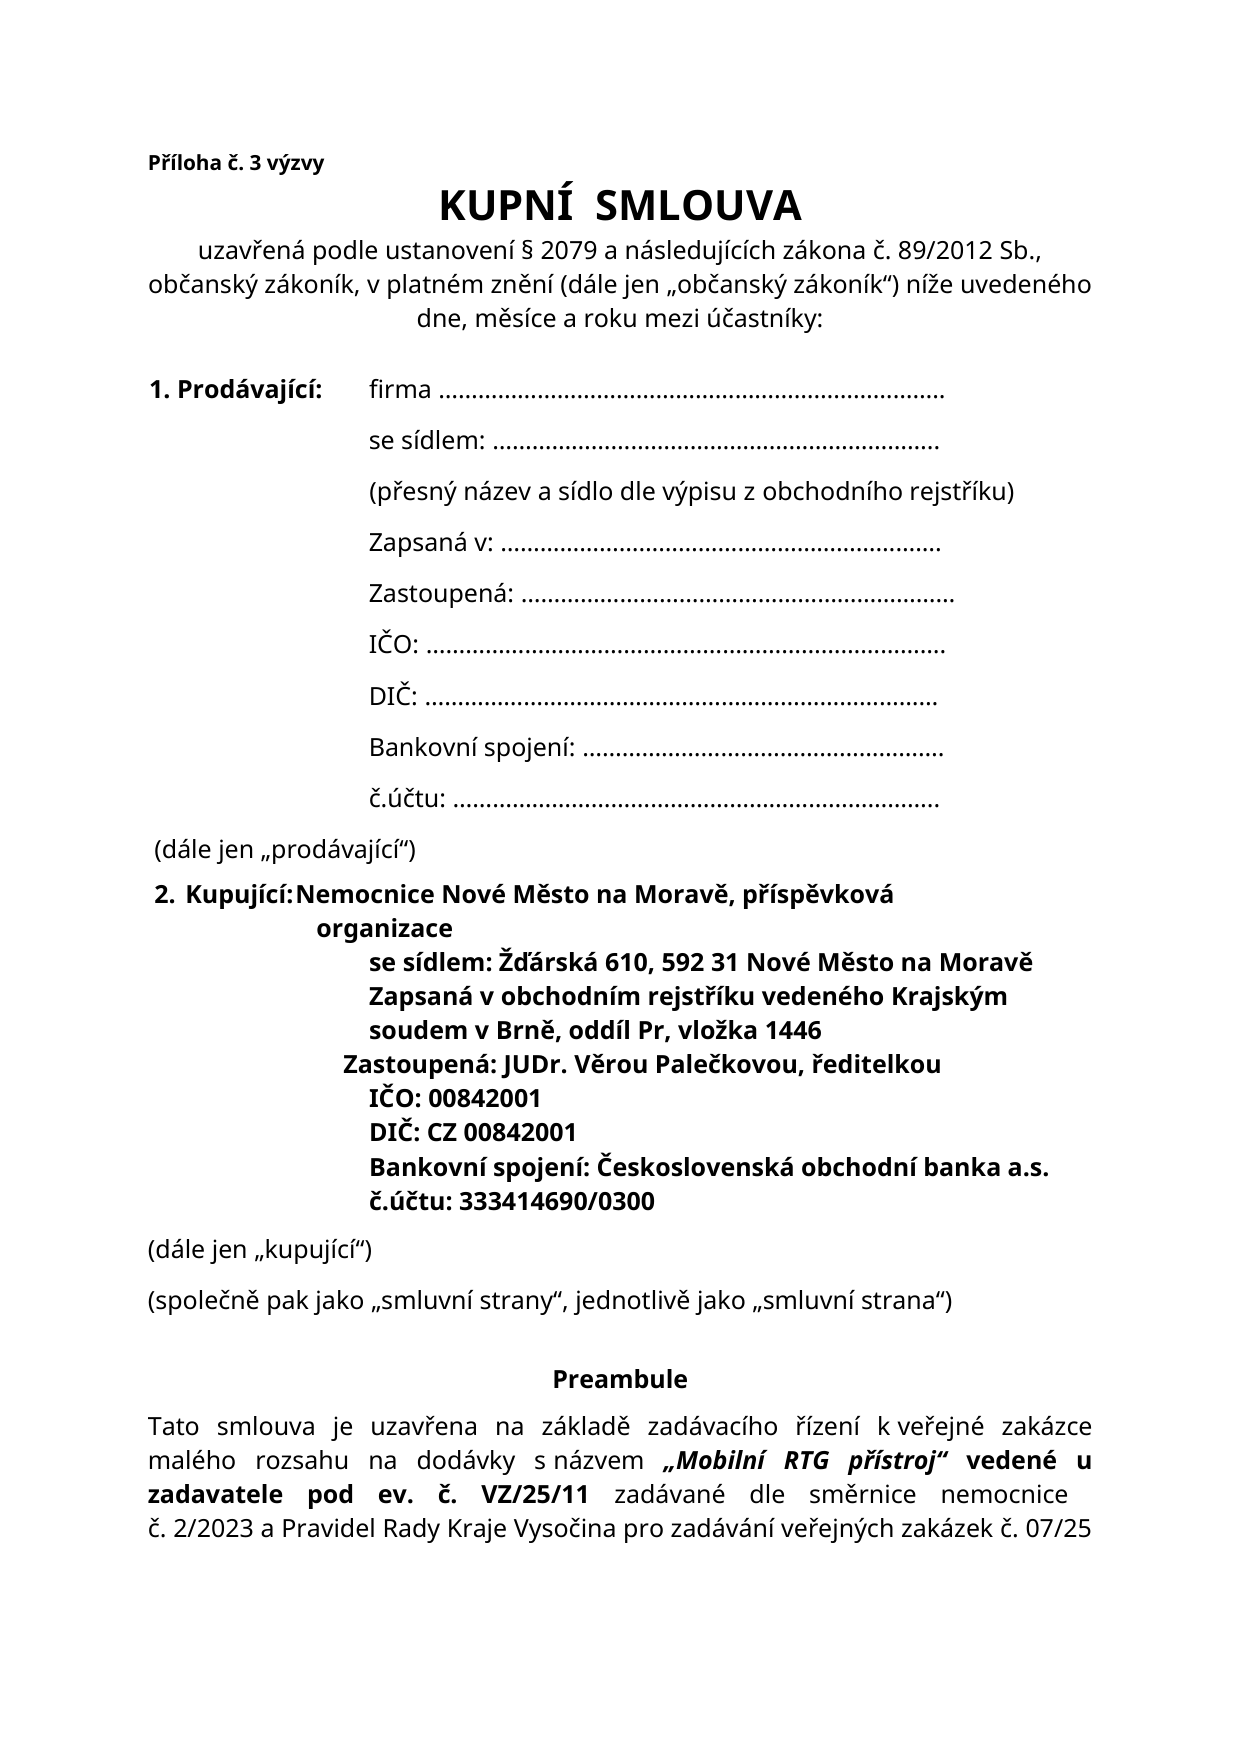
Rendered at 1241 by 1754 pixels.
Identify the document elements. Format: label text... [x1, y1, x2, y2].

text (dále jen „kupující“) [148, 1231, 1093, 1266]
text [148, 1409, 1093, 1545]
text Preambule [148, 1362, 1093, 1396]
text (společně pak jako „smluvní strany“, jednotlivě jako „smluvní strana“) [148, 1283, 1093, 1317]
text (dále jen „prodávající“) [148, 831, 1093, 865]
text Bankovní spojení: Československá obchodní banka a.s. [295, 1149, 1093, 1183]
text se sídlem: ………………………………………………………….. [368, 423, 1093, 457]
text (přesný název a sídlo dle výpisu z obchodního rejstříku) [369, 474, 1093, 508]
title Příloha č. 3 výzvy [148, 148, 1093, 176]
text Zapsaná v obchodním rejstříku vedeného Krajským soudem v Brně, oddíl Pr, vložka 1446 [369, 979, 1093, 1047]
text Zapsaná v: …………………………………………………………. [368, 525, 1093, 559]
text Zastoupená: JUDr. Věrou Palečkovou, ředitelkou [185, 1047, 1093, 1081]
text č.účtu: 333414690/0300 [369, 1183, 1093, 1217]
text IČO: 00842001 [221, 1081, 1093, 1115]
title KUPNÍ SMLOUVA [148, 176, 1093, 233]
text Bankovní spojení: ………………………………………………. [368, 729, 1093, 763]
text č.účtu: ……………………………………………………………….. [368, 780, 1093, 814]
text IČO: ……………………………………………………………………. [368, 627, 1093, 661]
text uzavřená podle ustanovení § následujících zákona č. 89/2012 Sb., občanský zákoník, v platném znění (dále jen „občanský zákoník“) níže uvedeného dne, měsíce a roku mezi účastníky: [148, 233, 1093, 335]
text 2. Kupující: Nemocnice Nové Město na Moravě, příspěvková [148, 877, 1093, 911]
text 1. Prodávající: firma ………………………………………………………………….. [149, 372, 1093, 406]
text DIČ: CZ 00842001 [221, 1115, 1093, 1149]
text Zastoupená: ………………………………………………………… [368, 576, 1093, 610]
subtitle se sídlem: Žďárská 610, 592 31 Nové Město na Moravě [148, 945, 1093, 979]
text DIČ: …………………………………………………………………… [368, 678, 1093, 712]
text organizace [148, 911, 1093, 945]
